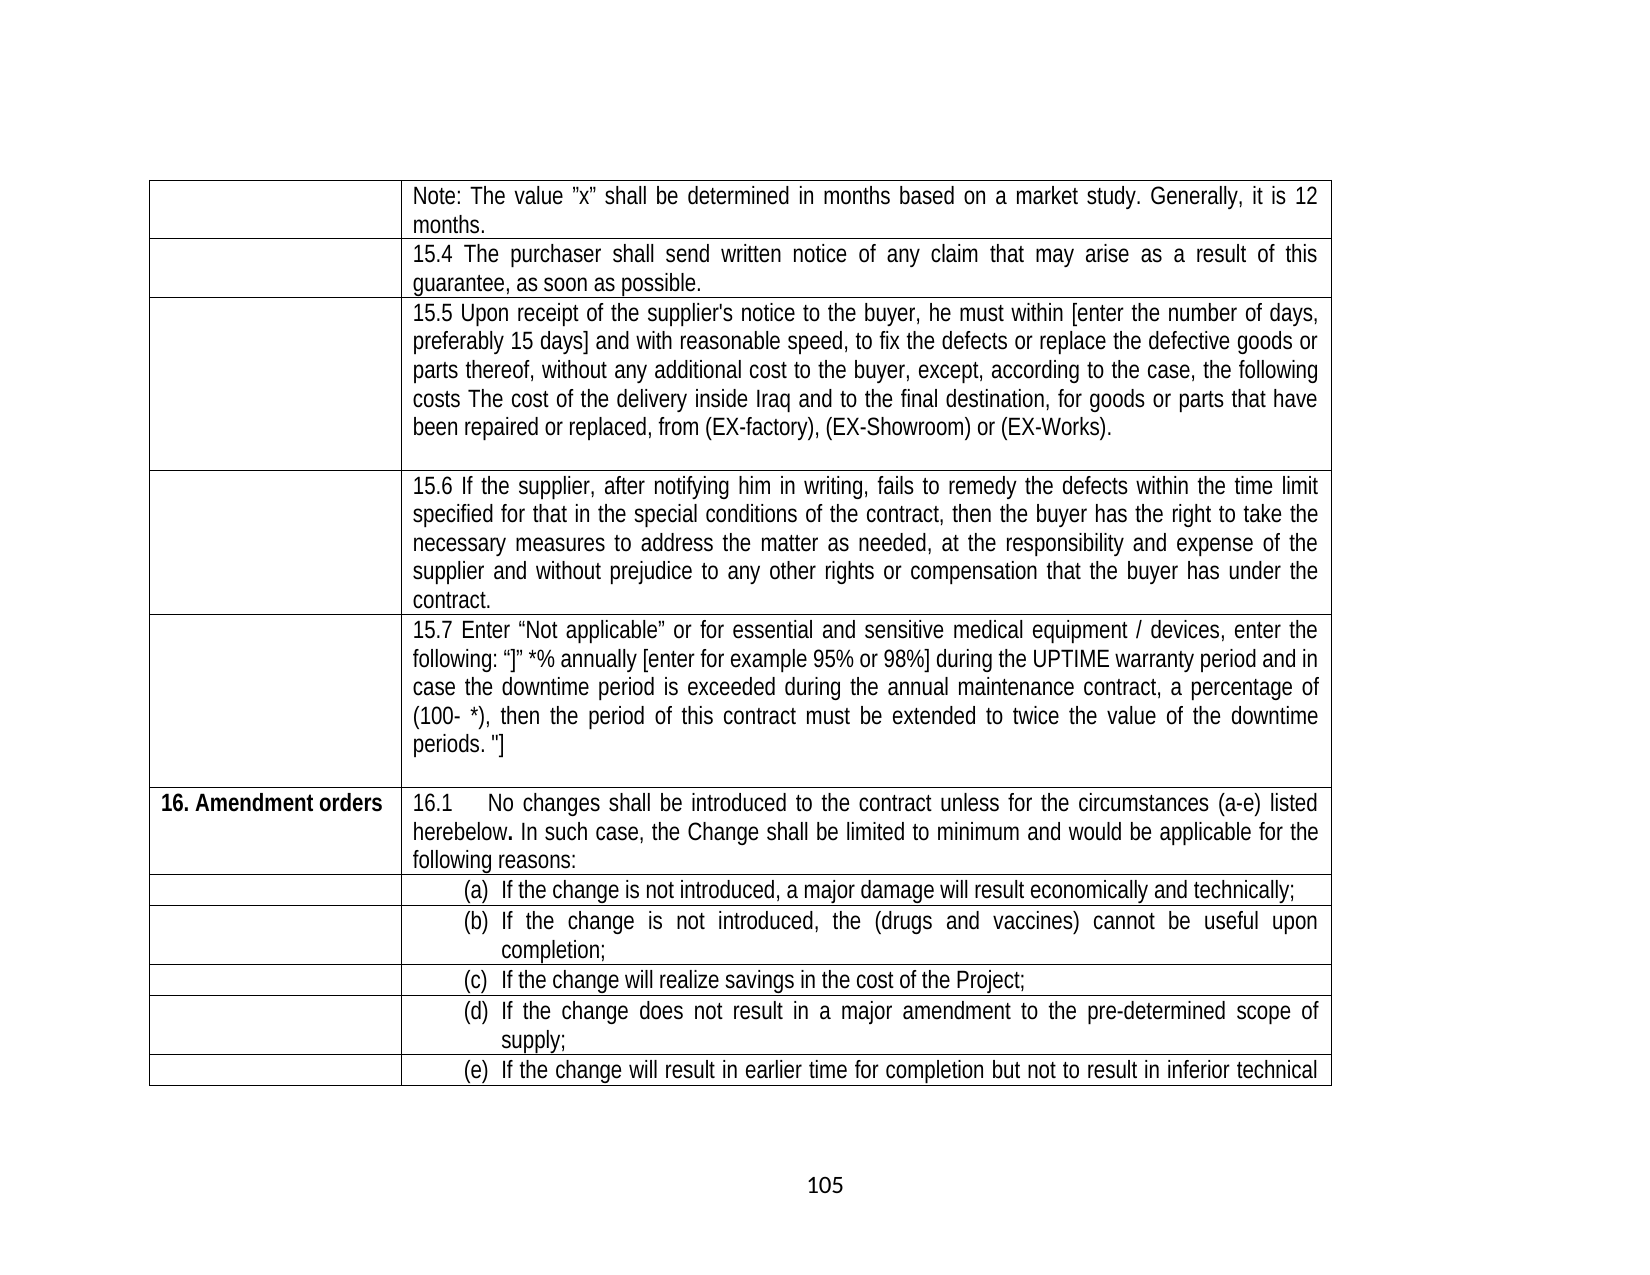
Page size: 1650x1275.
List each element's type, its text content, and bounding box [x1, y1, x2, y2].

table_cell [150, 1055, 401, 1085]
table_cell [402, 181, 1331, 238]
table_cell [150, 615, 401, 787]
table_cell 16. Amendment orders [150, 788, 401, 874]
table_cell [150, 965, 401, 995]
table_cell If the change is not introduced, the (drugs and vaccines) cannot be useful upon completion; [402, 906, 1331, 964]
table_cell [150, 239, 401, 297]
table_cell [150, 875, 401, 905]
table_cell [402, 1055, 1331, 1085]
table_cell [150, 298, 401, 469]
table_cell 15.7 Enter “Not applicable” or for essential and sensitive medical equipment / devices, enter the following: “]” *% annually [enter for example 95% or 98%] during the UPTIME warranty period and in case the downtime period is exceeded during the annual maintenance contract, a percentage of (100- *), then the period of this contract must be extended to twice the value of the downtime periods. "] [402, 615, 1331, 787]
table_cell If the change will realize savings in the cost of the Project; [402, 965, 1331, 995]
table_cell [150, 181, 401, 238]
table_cell [150, 471, 401, 614]
table_cell 15.4 The purchaser shall send written notice of any claim that may arise as a result of this guarantee, as soon as possible. [402, 239, 1331, 297]
table_cell 15.6 If the supplier, after notifying him in writing, fails to remedy the defects within the time limit specified for that in the special conditions of the contract, then the buyer has the right to take the necessary measures to address the matter as needed, at the responsibility and expense of the supplier and without prejudice to any other rights or compensation that the buyer has under the contract. [402, 471, 1331, 614]
table_cell [150, 996, 401, 1053]
table_cell If the change is not introduced, a major damage will result economically and technically; [402, 875, 1331, 905]
table_cell 15.5 Upon receipt of the supplier's notice to the buyer, he must within [enter the number of days, preferably 15 days] and with reasonable speed, to fix the defects or replace the defective goods or parts thereof, without any additional cost to the buyer, except, according to the case, the following costs The cost of the delivery inside Iraq and to the final destination, for goods or parts that have been repaired or replaced, from (EX-factory), (EX-Showroom) or (EX-Works). [402, 298, 1331, 469]
table_cell [150, 906, 401, 964]
table_cell If the change does not result in a major amendment to the pre-determined scope of supply; [402, 996, 1331, 1053]
table_cell 16.1 No changes shall be introduced to the contract unless for the circumstances (a-e) listed herebelow. In such case, the Change shall be limited to minimum and would be applicable for the following reasons: [402, 788, 1331, 874]
